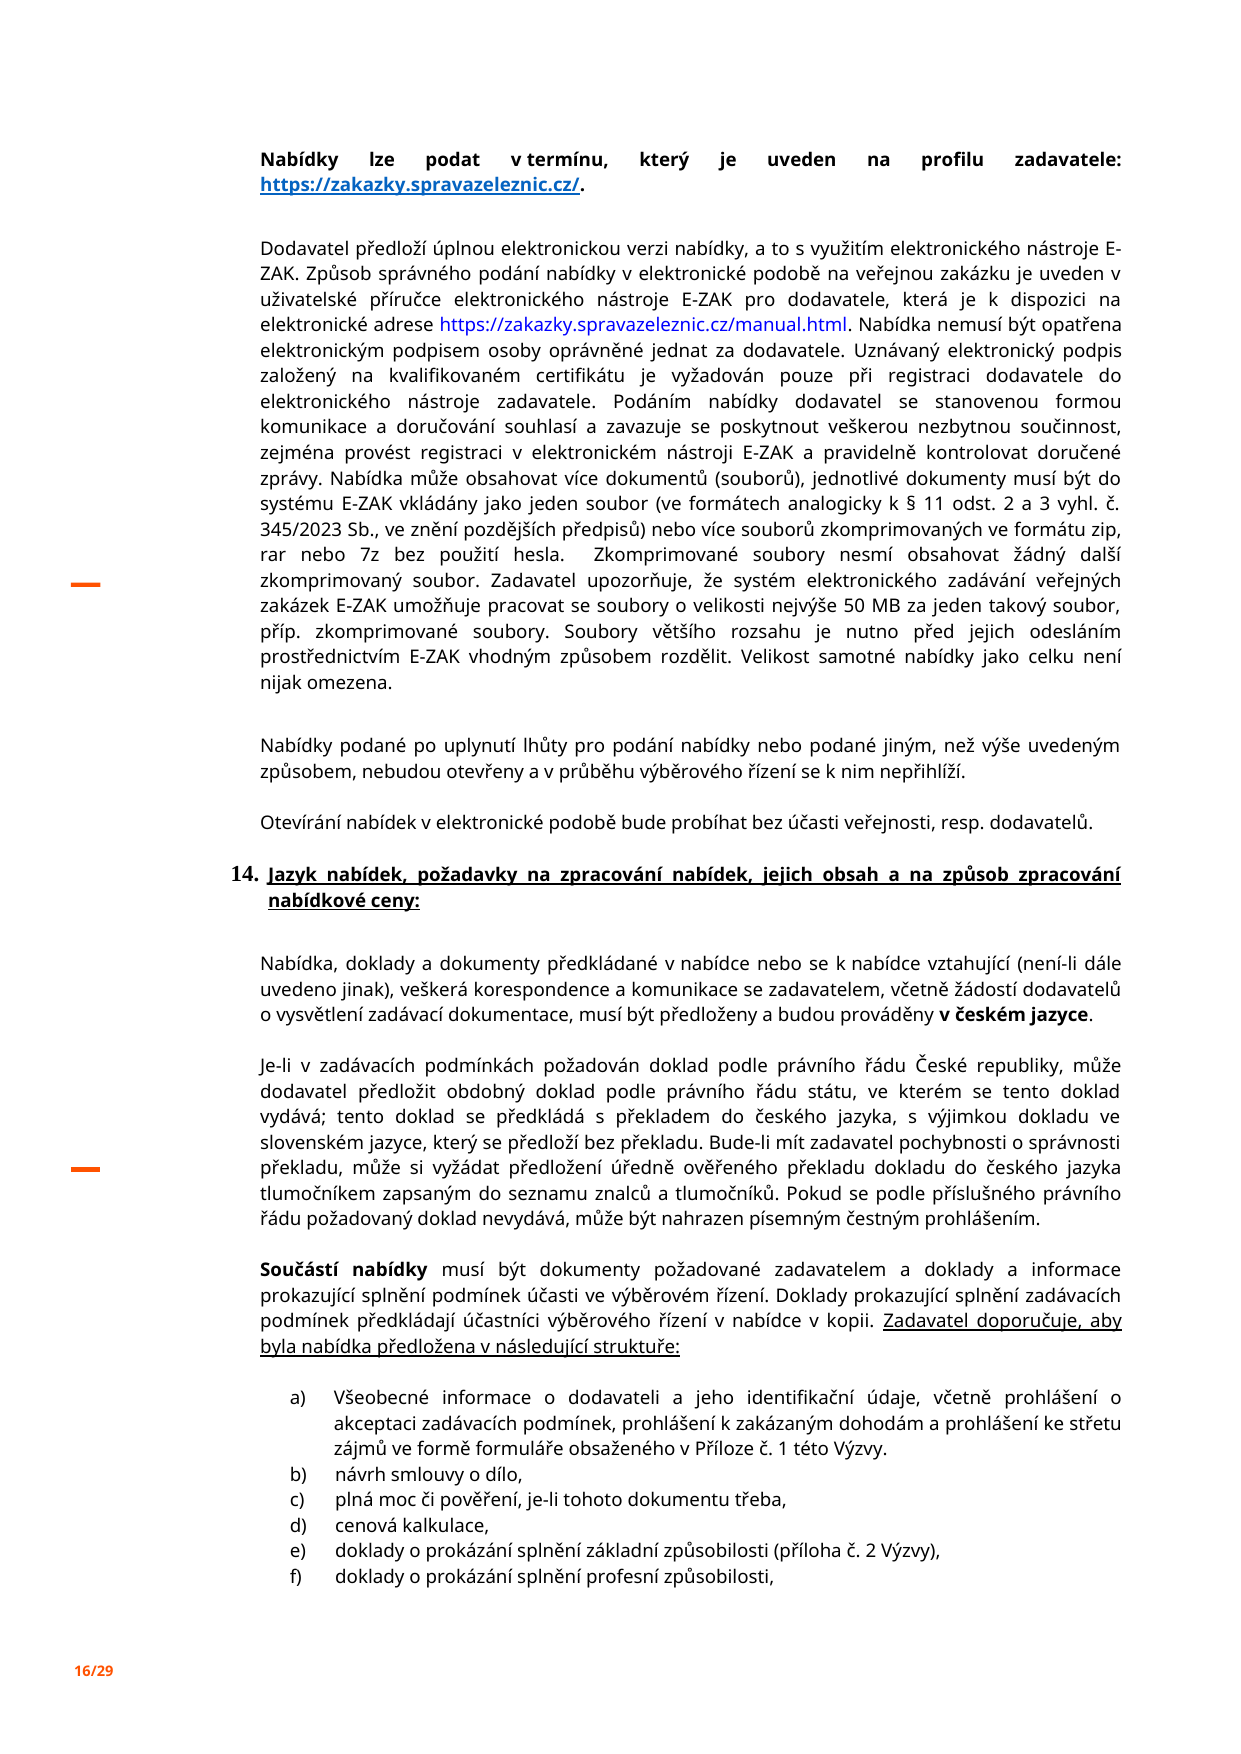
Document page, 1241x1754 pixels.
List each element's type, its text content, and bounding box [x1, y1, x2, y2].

list cenová kalkulace, [289, 1512, 1122, 1537]
list Jazyk nabídek, požadavky na zpracování nabídek, jejich obsah a na způsob zpracování nabídkové ceny: [230, 860, 1122, 912]
list plná moc či pověření, je-li tohoto dokumentu třeba, [289, 1486, 1122, 1512]
text Otevírání nabídek v elektronické podobě bude probíhat bez účasti veřejnosti, resp. dodavatelů. [260, 809, 1122, 835]
list doklady o prokázání splnění profesní způsobilosti, [289, 1563, 1122, 1588]
text Je-li v zadávacích podmínkách požadován doklad podle právního řádu České republiky, může dodavatel předložit obdobný doklad podle právního řádu státu, ve kterém se tento doklad vydává; tento doklad se předkládá s překladem do českého jazyka, s výjimkou dokladu ve slovenském jazyce, který se předloží bez překladu. Bude-li mít zadavatel pochybnosti o správnosti překladu, může si vyžádat předložení úředně ověřeného překladu dokladu do českého jazyka tlumočníkem zapsaným do seznamu znalců a tlumočníků. Pokud se podle příslušného právního řádu požadovaný doklad nevydává, může být nahrazen písemným čestným prohlášením. [260, 1053, 1122, 1231]
text Dodavatel předloží úplnou elektronickou verzi nabídky, a to s využitím elektronického nástroje E-ZAK. Způsob správného podání nabídky v elektronické podobě na veřejnou zakázku je uveden v uživatelské příručce elektronického nástroje E-ZAK pro dodavatele, která je k dispozici na elektronické adrese https://zakazky.spravazeleznic.cz/manual.html. Nabídka nemusí být opatřena elektronickým podpisem osoby oprávněné jednat za dodavatele. Uznávaný elektronický podpis založený na kvalifikovaném certifikátu je vyžadován pouze při registraci dodavatele do elektronického nástroje zadavatele. Podáním nabídky dodavatel se stanovenou formou komunikace a doručování souhlasí a zavazuje se poskytnout veškerou nezbytnou součinnost, zejména provést registraci v elektronickém nástroji E-ZAK a pravidelně kontrolovat doručené zprávy. Nabídka může obsahovat více dokumentů (souborů), jednotlivé dokumenty musí být do systému E-ZAK vkládány jako jeden soubor (ve formátech analogicky k § 11 odst. 2 a 3 vyhl. č. 345/2023 Sb., ve znění pozdějších předpisů) nebo více souborů zkomprimovaných ve formátu zip, rar nebo 7z bez použití hesla. Zkomprimované soubory nesmí obsahovat žádný další zkomprimovaný soubor. Zadavatel upozorňuje, že systém elektronického zadávání veřejných zakázek E-ZAK umožňuje pracovat se soubory o velikosti nejvýše 50 MB za jeden takový soubor, příp. zkomprimované soubory. Soubory většího rozsahu je nutno před jejich odesláním prostřednictvím E-ZAK vhodným způsobem rozdělit. Velikost samotné nabídky jako celku není nijak omezena. [260, 235, 1122, 694]
text Nabídky podané po uplynutí lhůty pro podání nabídky nebo podané jiným, než výše uvedeným způsobem, nebudou otevřeny a v průběhu výběrového řízení se k nim nepřihlíží. [260, 733, 1122, 784]
text Součástí nabídky musí být dokumenty požadované zadavatelem a doklady a informace prokazující splnění podmínek účasti ve výběrovém řízení. Doklady prokazující splnění zadávacích podmínek předkládají účastníci výběrového řízení v nabídce v kopii. Zadavatel doporučuje, aby byla nabídka předložena v následující struktuře: [260, 1257, 1122, 1359]
text Nabídka, doklady a dokumenty předkládané v nabídce nebo se k nabídce vztahující (není-li dále uvedeno jinak), veškerá korespondence a komunikace se zadavatelem, včetně žádostí dodavatelů o vysvětlení zadávací dokumentace, musí být předloženy a budou prováděny v českém jazyce. [260, 951, 1122, 1027]
list návrh smlouvy o dílo, [289, 1461, 1122, 1486]
list doklady o prokázání splnění základní způsobilosti (příloha č. 2 Výzvy), [289, 1537, 1122, 1563]
text Nabídky lze podat v termínu, který je uveden na profilu zadavatele: https://zakazky.spravazeleznic.cz/. [260, 146, 1122, 197]
list Všeobecné informace o dodavateli a jeho identifikační údaje, včetně prohlášení o akceptaci zadávacích podmínek, prohlášení k zakázaným dohodám a prohlášení ke střetu zájmů ve formě formuláře obsaženého v Příloze č. 1 této Výzvy. [289, 1384, 1122, 1461]
